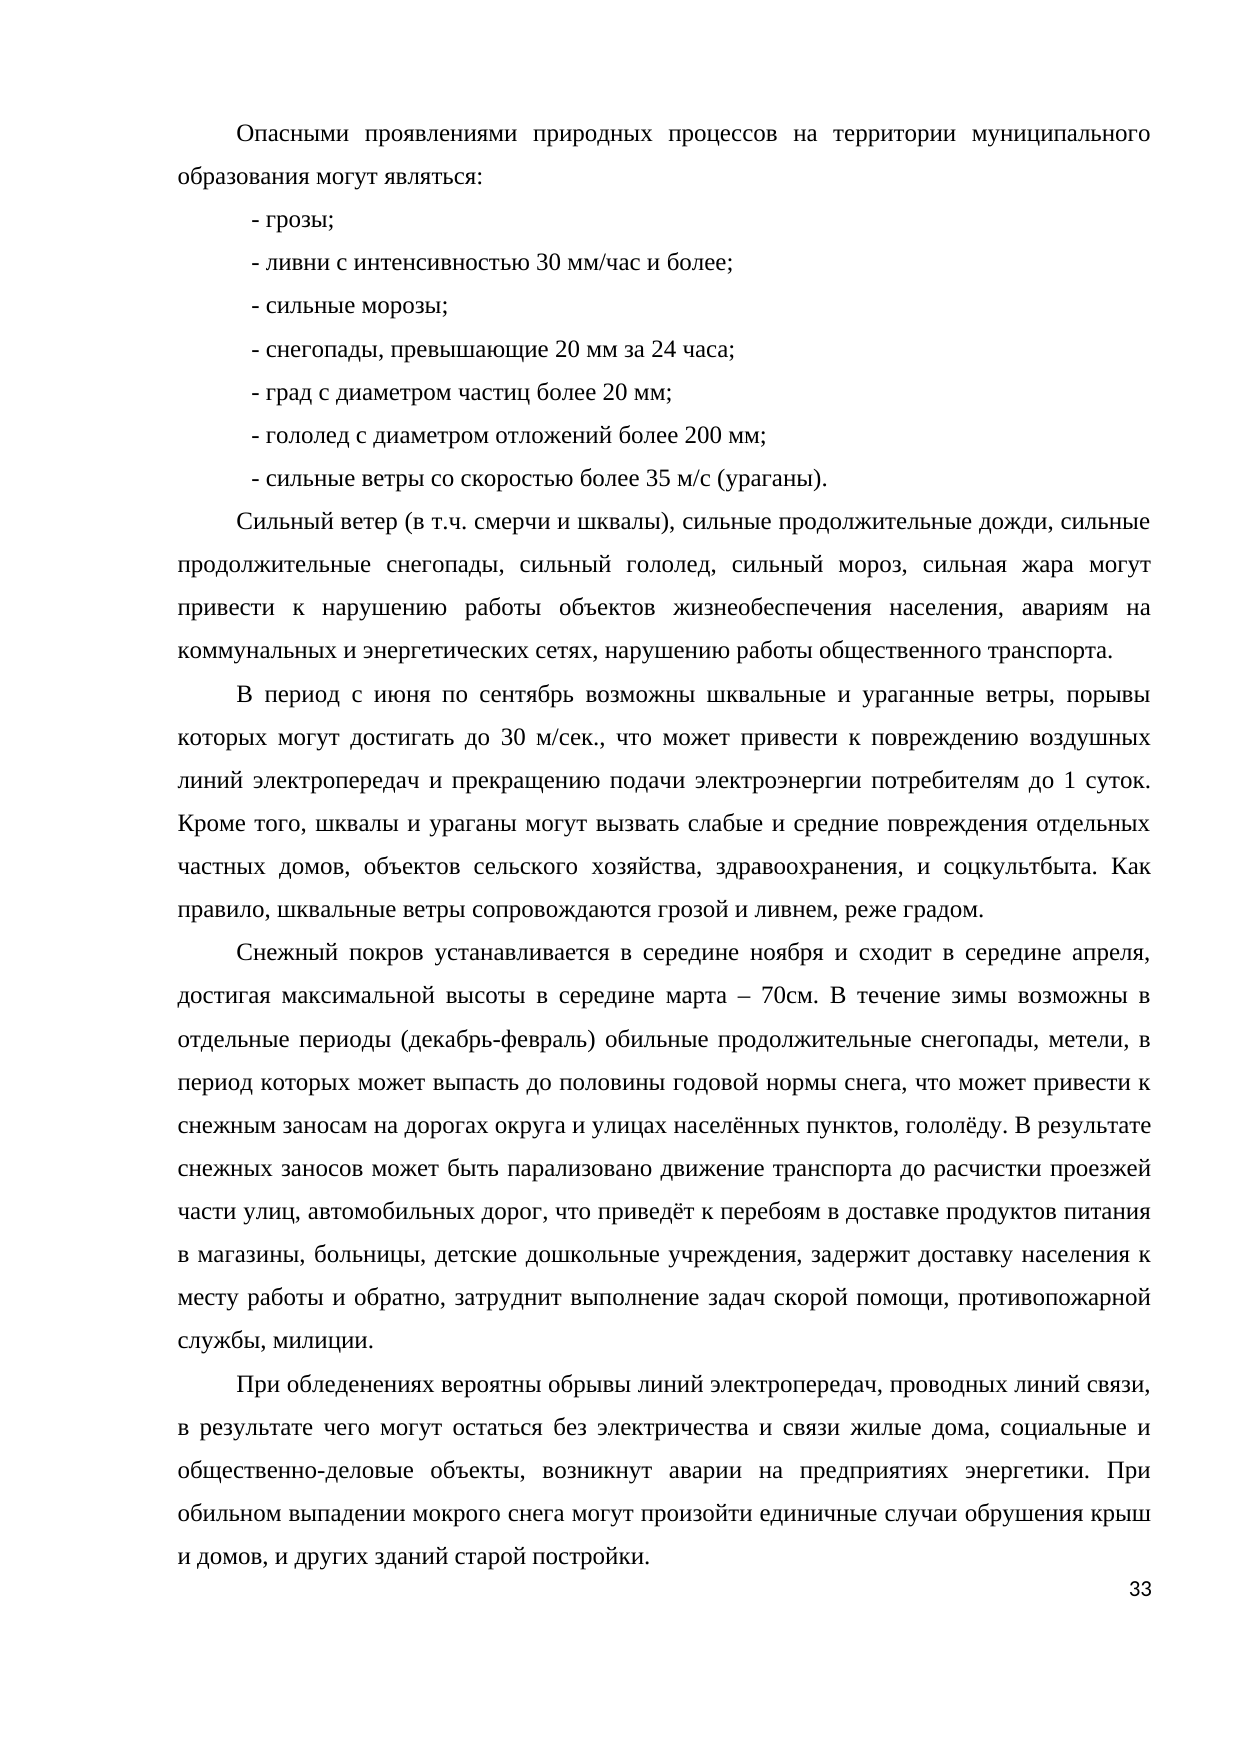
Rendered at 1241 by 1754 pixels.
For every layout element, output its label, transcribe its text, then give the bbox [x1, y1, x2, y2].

text - ливни с интенсивностью 30 мм/час и более; [177, 247, 1152, 276]
text - гололед с диаметром отложений более ; [177, 420, 1152, 449]
text В период с июня по сентябрь возможны шквальные и ураганные ветры, порывы которых могут достигать до 30 м/сек., что может привести к повреждению воздушных линий электропередач и прекращению подачи электроэнергии потребителям до 1 суток. Кроме того, шквалы и ураганы могут вызвать слабые и средние повреждения отдельных частных домов, объектов сельского хозяйства, здравоохранения, и соцкультбыта. Как правило, шквальные ветры сопровождаются грозой и ливнем, реже градом. [177, 679, 1152, 923]
text - грозы; [177, 204, 1152, 233]
text - сильные морозы; [177, 291, 1152, 319]
text - сильные ветры со скоростью более 35 м/с (ураганы). [177, 463, 1152, 492]
text При обледенениях вероятны обрывы линий электропередач, проводных линий связи, в результате чего могут остаться без электричества и связи жилые дома, социальные и общественно-деловые объекты, возникнут аварии на предприятиях энергетики. При обильном выпадении мокрого снега могут произойти единичные случаи обрушения крыш и домов, и других зданий старой постройки. [177, 1369, 1152, 1570]
text - град с диаметром частиц более ; [177, 377, 1152, 406]
text - снегопады, превышающие за 24 часа; [177, 334, 1152, 362]
text Снежный покров устанавливается в середине ноября и сходит в середине апреля, достигая максимальной высоты в середине марта – 70см. В течение зимы возможны в отдельные периоды (декабрь-февраль) обильные продолжительные снегопады, метели, в период которых может выпасть до половины годовой нормы снега, что может привести к снежным заносам на дорогах округа и улицах населённых пунктов, гололёду. В результате снежных заносов может быть парализовано движение транспорта до расчистки проезжей части улиц, автомобильных дорог, что приведёт к перебоям в доставке продуктов питания в магазины, больницы, детские дошкольные учреждения, задержит доставку населения к месту работы и обратно, затруднит выполнение задач скорой помощи, противопожарной службы, милиции. [177, 937, 1152, 1354]
text Опасными проявлениями природных процессов на территории муниципального образования могут являться: [177, 118, 1152, 190]
text Сильный ветер (в т.ч. смерчи и шквалы), сильные продолжительные дожди, сильные продолжительные снегопады, сильный гололед, сильный мороз, сильная жара могут привести к нарушению работы объектов жизнеобеспечения населения, авариям на коммунальных и энергетических сетях, нарушению работы общественного транспорта. [177, 506, 1152, 664]
